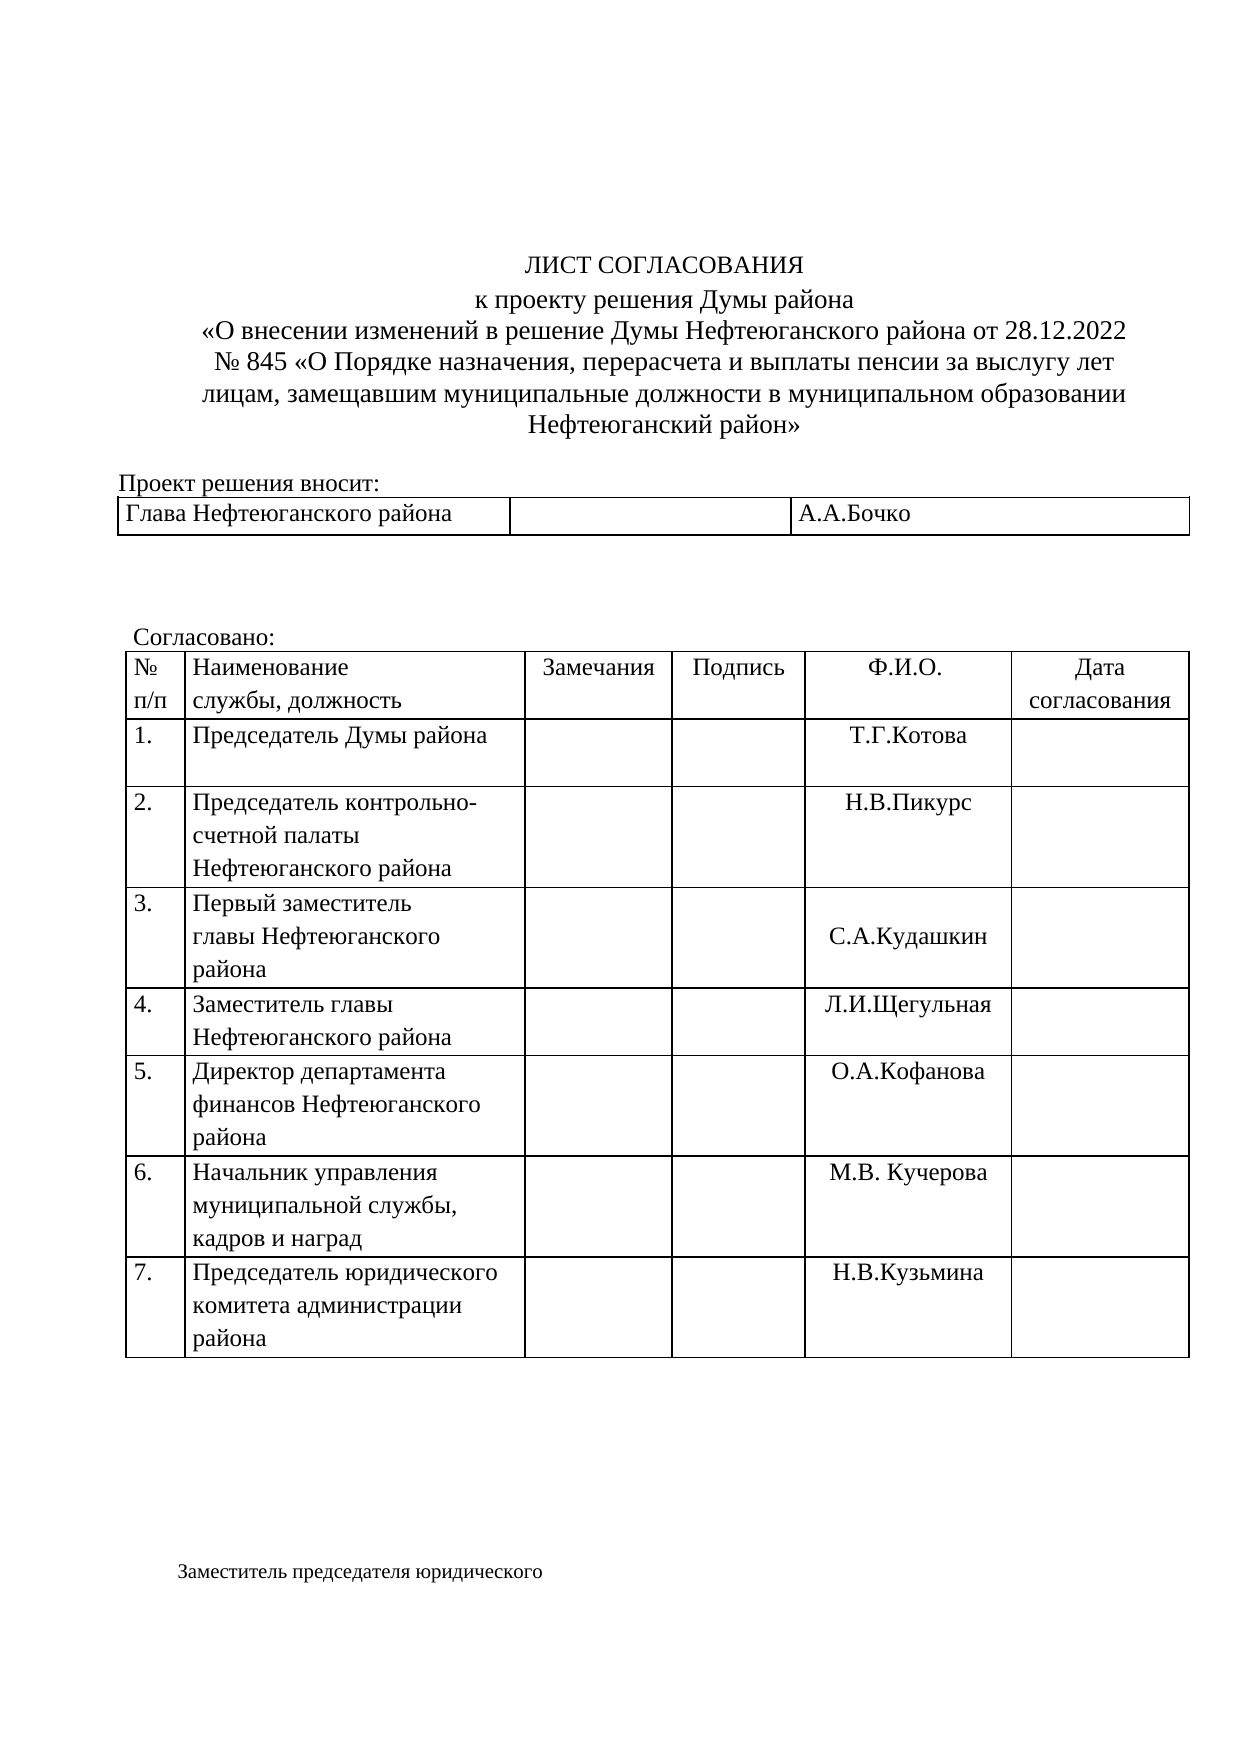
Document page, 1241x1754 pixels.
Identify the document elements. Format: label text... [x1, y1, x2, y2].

table_cell 4. [127, 989, 184, 1055]
table_header Дата согласования [1012, 652, 1188, 718]
table_cell [526, 787, 671, 886]
table_cell [526, 1258, 671, 1357]
table_cell [526, 989, 671, 1055]
table_cell О.А.Кофанова [806, 1056, 1011, 1155]
table_cell [1012, 1258, 1188, 1357]
text Заместитель председателя юридического [177, 1559, 1152, 1583]
table_cell [673, 720, 804, 786]
text «О внесении изменений в решение Думы Нефтеюганского района от 28.12.2022 № 845 «О Порядке назначения, перерасчета и выплаты пенсии за выслугу лет лицам, замещавшим муниципальные должности в муниципальном образовании Нефтеюганский район» [177, 314, 1152, 439]
table_cell 2. [127, 787, 184, 886]
table_cell [1012, 888, 1188, 987]
table_header Подпись [673, 652, 804, 718]
table_cell Председатель контрольно-счетной палаты Нефтеюганского района [186, 787, 524, 886]
table_cell [526, 888, 671, 987]
text ЛИСТ СОГЛАСОВАНИЯ [177, 250, 1152, 279]
table_cell 7. [127, 1258, 184, 1357]
table_header [511, 498, 790, 534]
table_cell Председатель Думы района [186, 720, 524, 786]
table_cell Т.Г.Котова [806, 720, 1011, 786]
table_cell [526, 720, 671, 786]
table_cell Заместитель главы Нефтеюганского района [186, 989, 524, 1055]
table_header Ф.И.О. [806, 652, 1011, 718]
text к проекту решения Думы района [177, 283, 1152, 314]
table_cell [1012, 1157, 1188, 1256]
text Проект решения вносит: [118, 468, 1152, 496]
table_header Глава Нефтеюганского района [119, 498, 509, 534]
table_header А.А.Бочко [792, 498, 1189, 534]
table_cell 1. [127, 720, 184, 786]
table_cell [673, 787, 804, 886]
table_cell Начальник управления муниципальной службы, кадров и наград [186, 1157, 524, 1256]
table_cell Председатель юридического комитета администрации района [186, 1258, 524, 1357]
table_cell [673, 1258, 804, 1357]
table_cell [526, 1157, 671, 1256]
table_cell [673, 1056, 804, 1155]
table_cell С.А.Кудашкин [806, 888, 1011, 987]
table_cell Н.В.Пикурс [806, 787, 1011, 886]
table_header Наименование службы, должность [186, 652, 524, 718]
table_cell 5. [127, 1056, 184, 1155]
table_header № п/п [127, 652, 184, 718]
table_cell Директор департамента финансов Нефтеюганского района [186, 1056, 524, 1155]
table_cell [1012, 989, 1188, 1055]
text Согласовано: [133, 622, 1152, 651]
table_cell [526, 1056, 671, 1155]
table_cell [1012, 787, 1188, 886]
table_cell Первый заместитель главы Нефтеюганского района [186, 888, 524, 987]
table_header Замечания [526, 652, 671, 718]
table_cell [673, 888, 804, 987]
table_cell М.В. Кучерова [806, 1157, 1011, 1256]
table_cell 3. [127, 888, 184, 987]
table_cell Л.И.Щегульная [806, 989, 1011, 1055]
table_cell [1012, 720, 1188, 786]
table_cell [673, 1157, 804, 1256]
table_cell Н.В.Кузьмина [806, 1258, 1011, 1357]
table_cell [1012, 1056, 1188, 1155]
table_cell [673, 989, 804, 1055]
table_cell 6. [127, 1157, 184, 1256]
